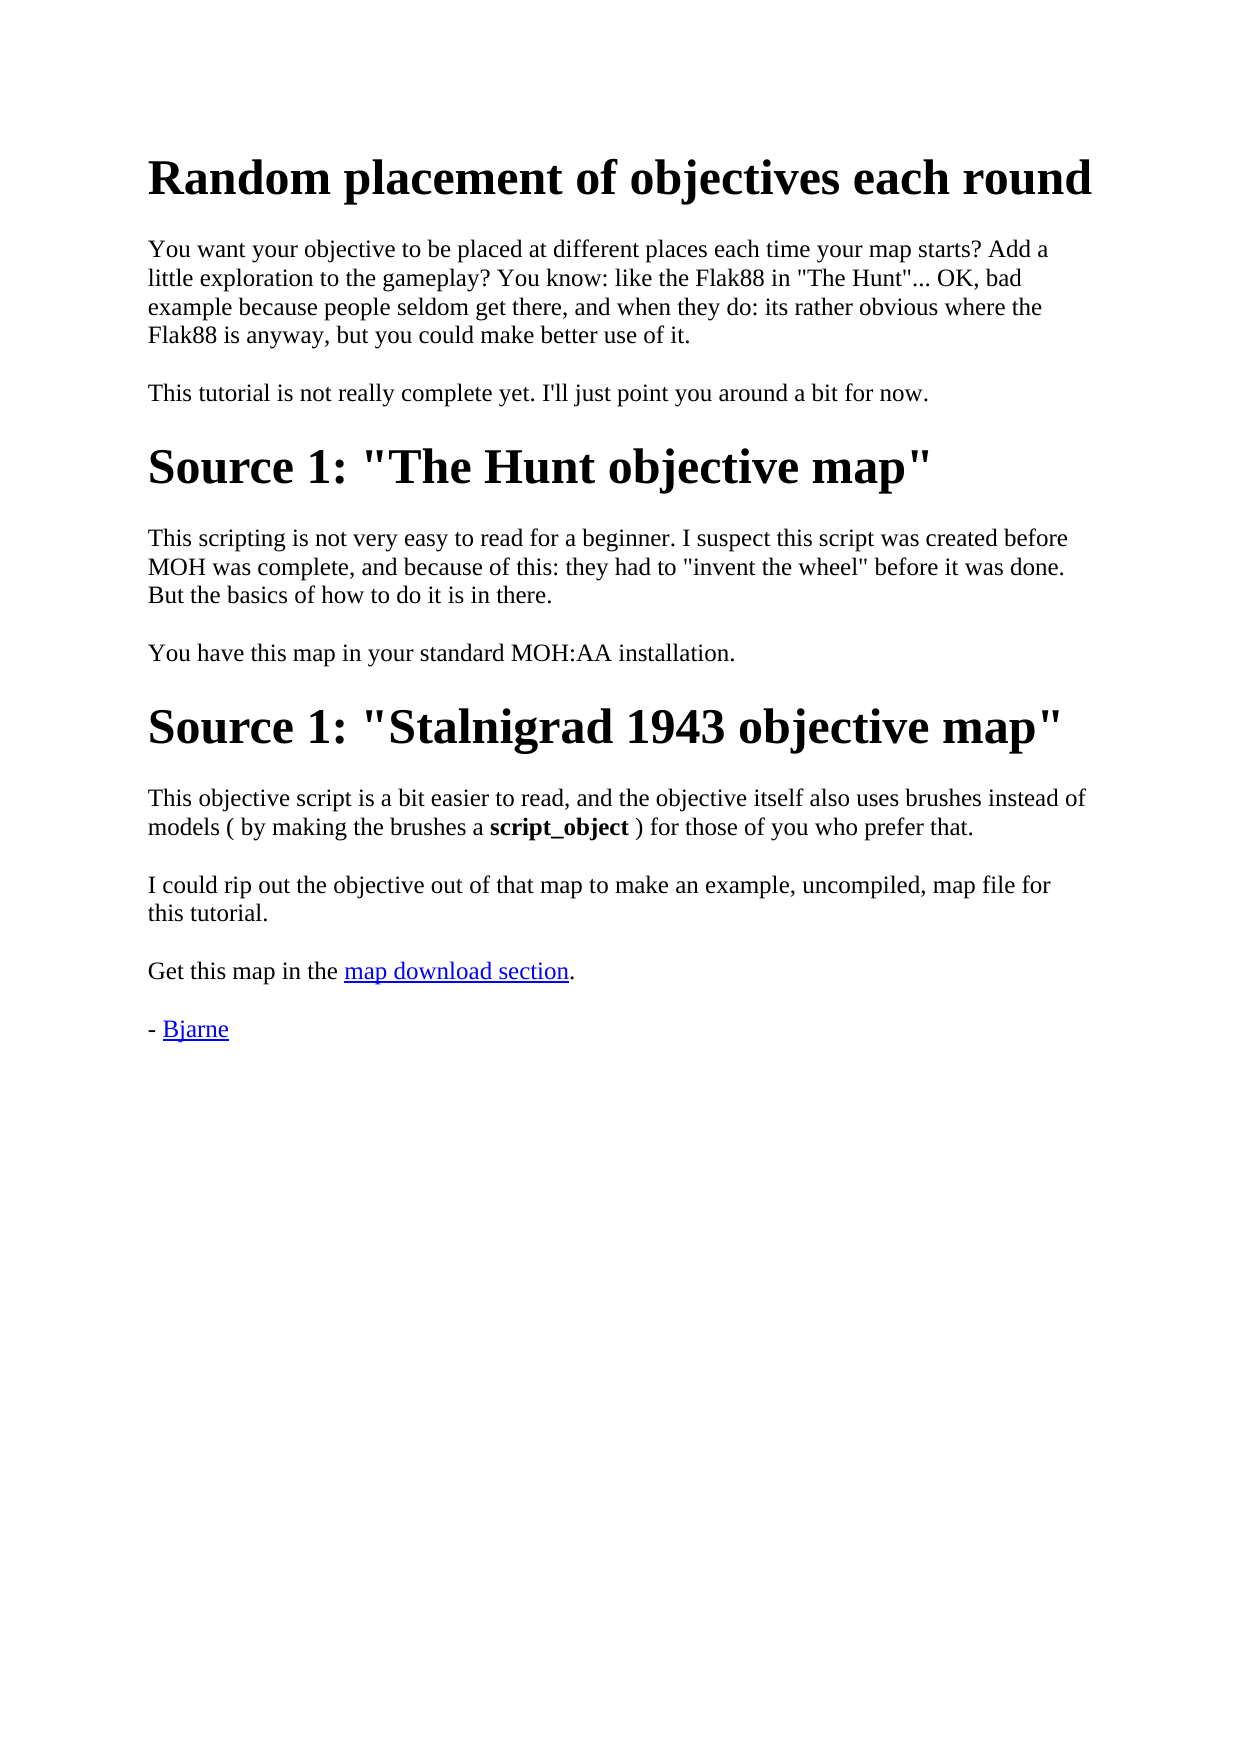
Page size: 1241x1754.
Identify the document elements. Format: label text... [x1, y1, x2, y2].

text You want your objective to be placed at different places each time your map starts? Add a little exploration to the gameplay? You know: like the Flak88 in "The Hunt"... OK, bad example because people seldom get there, and when they do: its rather obvious where the Flak88 is anyway, but you could make better use of it. [148, 234, 1093, 349]
text Random placement of objectives each round [148, 148, 1093, 205]
text I could rip out the objective out of that map to make an example, uncompiled, map file for this tutorial. [148, 870, 1093, 927]
text Source 1: "The Hunt objective map" [148, 436, 1093, 494]
text You have this map in your standard MOH:AA installation. [148, 638, 1093, 667]
text - Bjarne [148, 1014, 1093, 1043]
text This objective script is a bit easier to read, and the objective itself also uses brushes instead of models ( by making the brushes a script_object ) for those of you who prefer that. [148, 783, 1093, 841]
text This tutorial is not really complete yet. I'll just point you around a bit for now. [148, 378, 1093, 407]
text Source 1: "Stalnigrad 1943 objective map" [148, 696, 1093, 754]
text Get this map in the map download section. [148, 956, 1093, 985]
text This scripting is not very easy to read for a beginner. I suspect this script was created before MOH was complete, and because of this: they had to "invent the wheel" before it was done. But the basics of how to do it is in there. [148, 523, 1093, 609]
